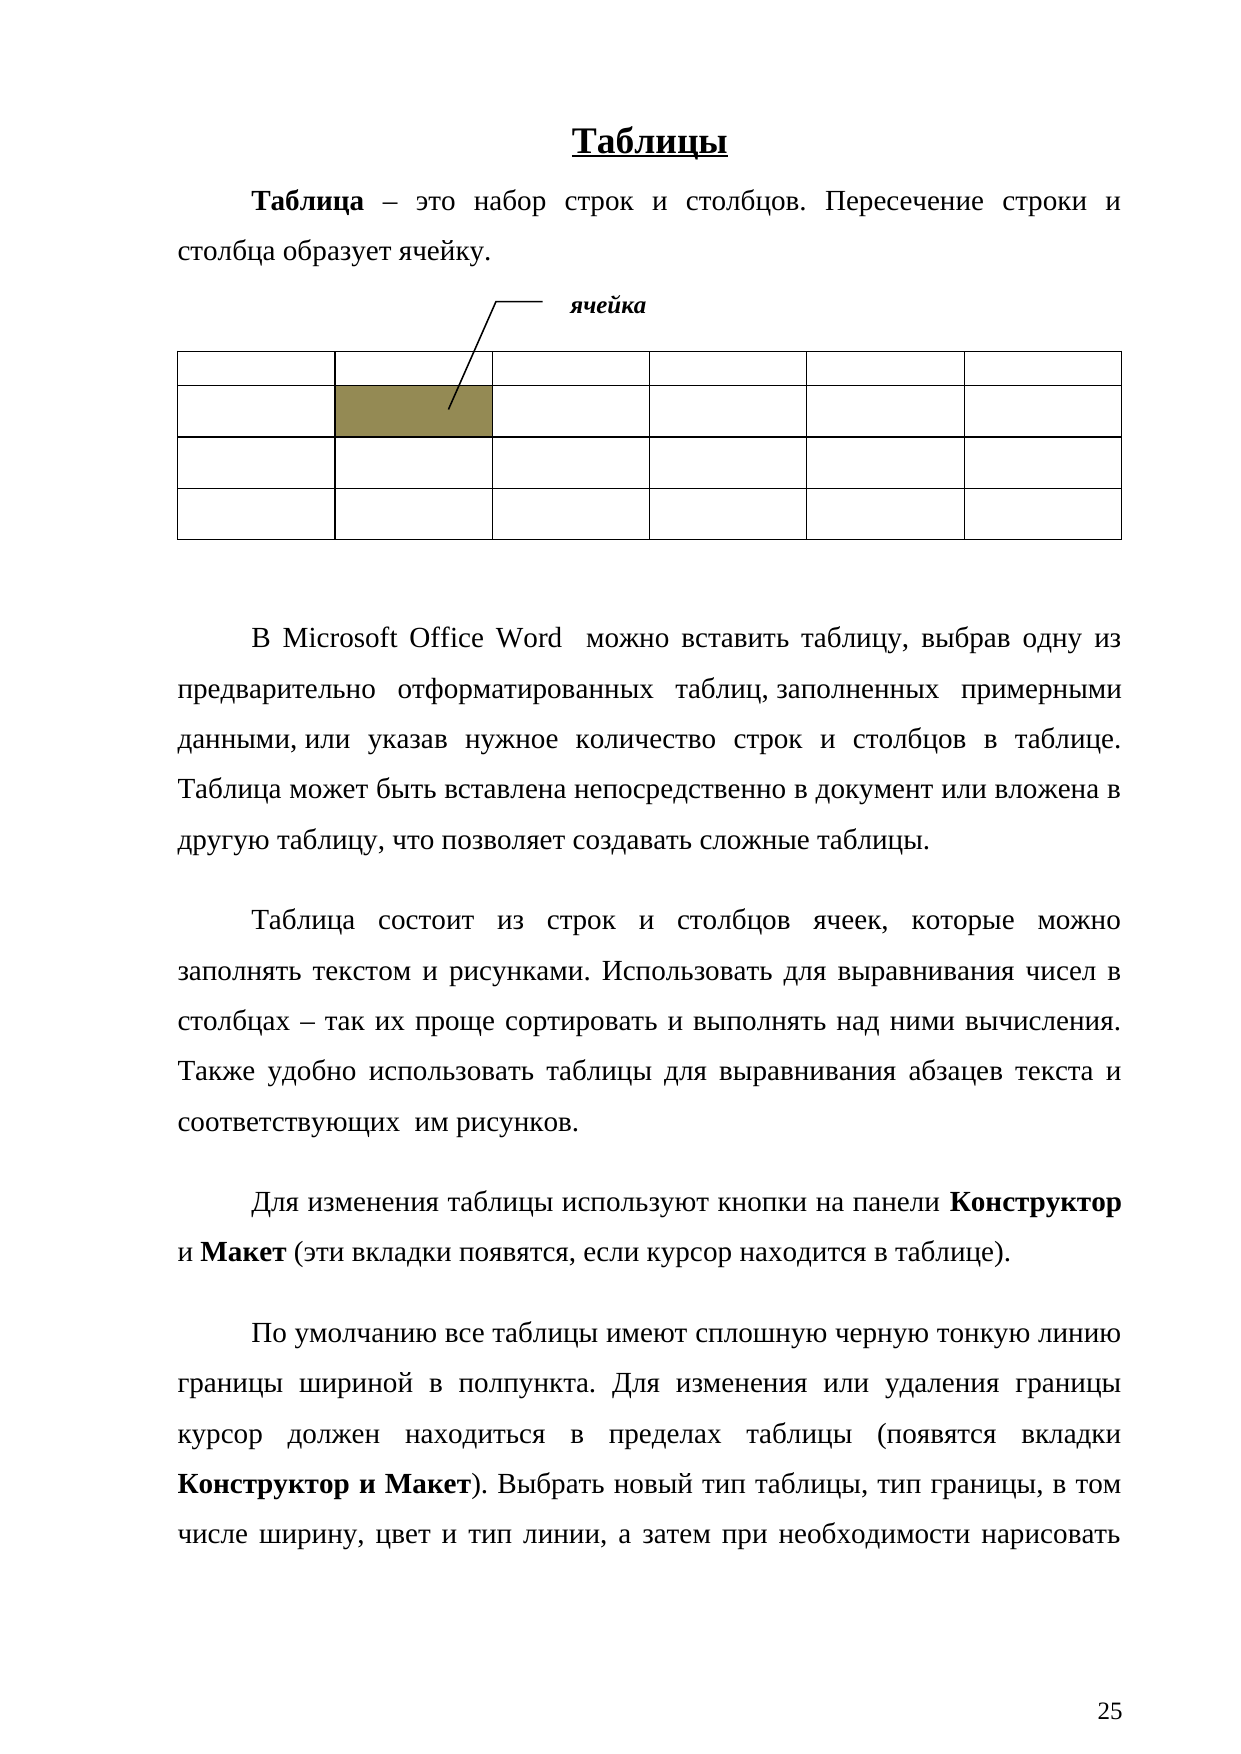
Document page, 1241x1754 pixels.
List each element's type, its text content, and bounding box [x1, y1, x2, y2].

table_header [650, 352, 806, 385]
table_cell [336, 489, 492, 539]
table_header [493, 352, 649, 385]
table_cell [178, 489, 334, 539]
table_cell [650, 489, 806, 539]
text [177, 1315, 1122, 1550]
table_cell [493, 438, 649, 488]
text Таблица состоит из строк и столбцов ячеек, которые можно заполнять текстом и рисунками. Использовать для выравнивания чисел в столбцах – так их проще сортировать и выполнять над ними вычисления. Также удобно использовать таблицы для выравнивания абзацев текста и соответствующих им рисунков. [177, 902, 1122, 1137]
table_cell [493, 386, 649, 436]
table_cell [965, 438, 1121, 488]
table_cell [807, 489, 964, 539]
table_header [807, 352, 964, 385]
table_header [461, 352, 492, 385]
table_cell [493, 489, 649, 539]
table_cell [965, 489, 1121, 539]
table_header [178, 352, 334, 385]
text Таблицы [177, 118, 1122, 161]
table_cell [650, 386, 806, 436]
text Для изменения таблицы используют кнопки на панели Конструктор и Макет (эти вкладки появятся, если курсор находится в таблице). [177, 1184, 1122, 1268]
table_cell [178, 438, 334, 488]
table_header [965, 352, 1121, 385]
text Таблица – это набор строк и столбцов. Пересечение строки и столбца образует ячейку. [177, 183, 1122, 267]
text В Microsoft Office Word можно вставить таблицу, выбрав одну из предварительно отформатированных таблиц, заполненных примерными данными, или указав нужное количество строк и столбцов в таблице. Таблица может быть вставлена непосредственно в документ или вложена в другую таблицу, что позволяет создавать сложные таблицы. [177, 621, 1122, 855]
table_cell [650, 438, 806, 488]
table_cell [807, 386, 964, 436]
table_cell [336, 386, 492, 436]
table_cell [178, 386, 334, 436]
table_cell [336, 438, 492, 488]
table_header [336, 352, 472, 385]
table_cell [965, 386, 1121, 436]
table_cell [807, 438, 964, 488]
